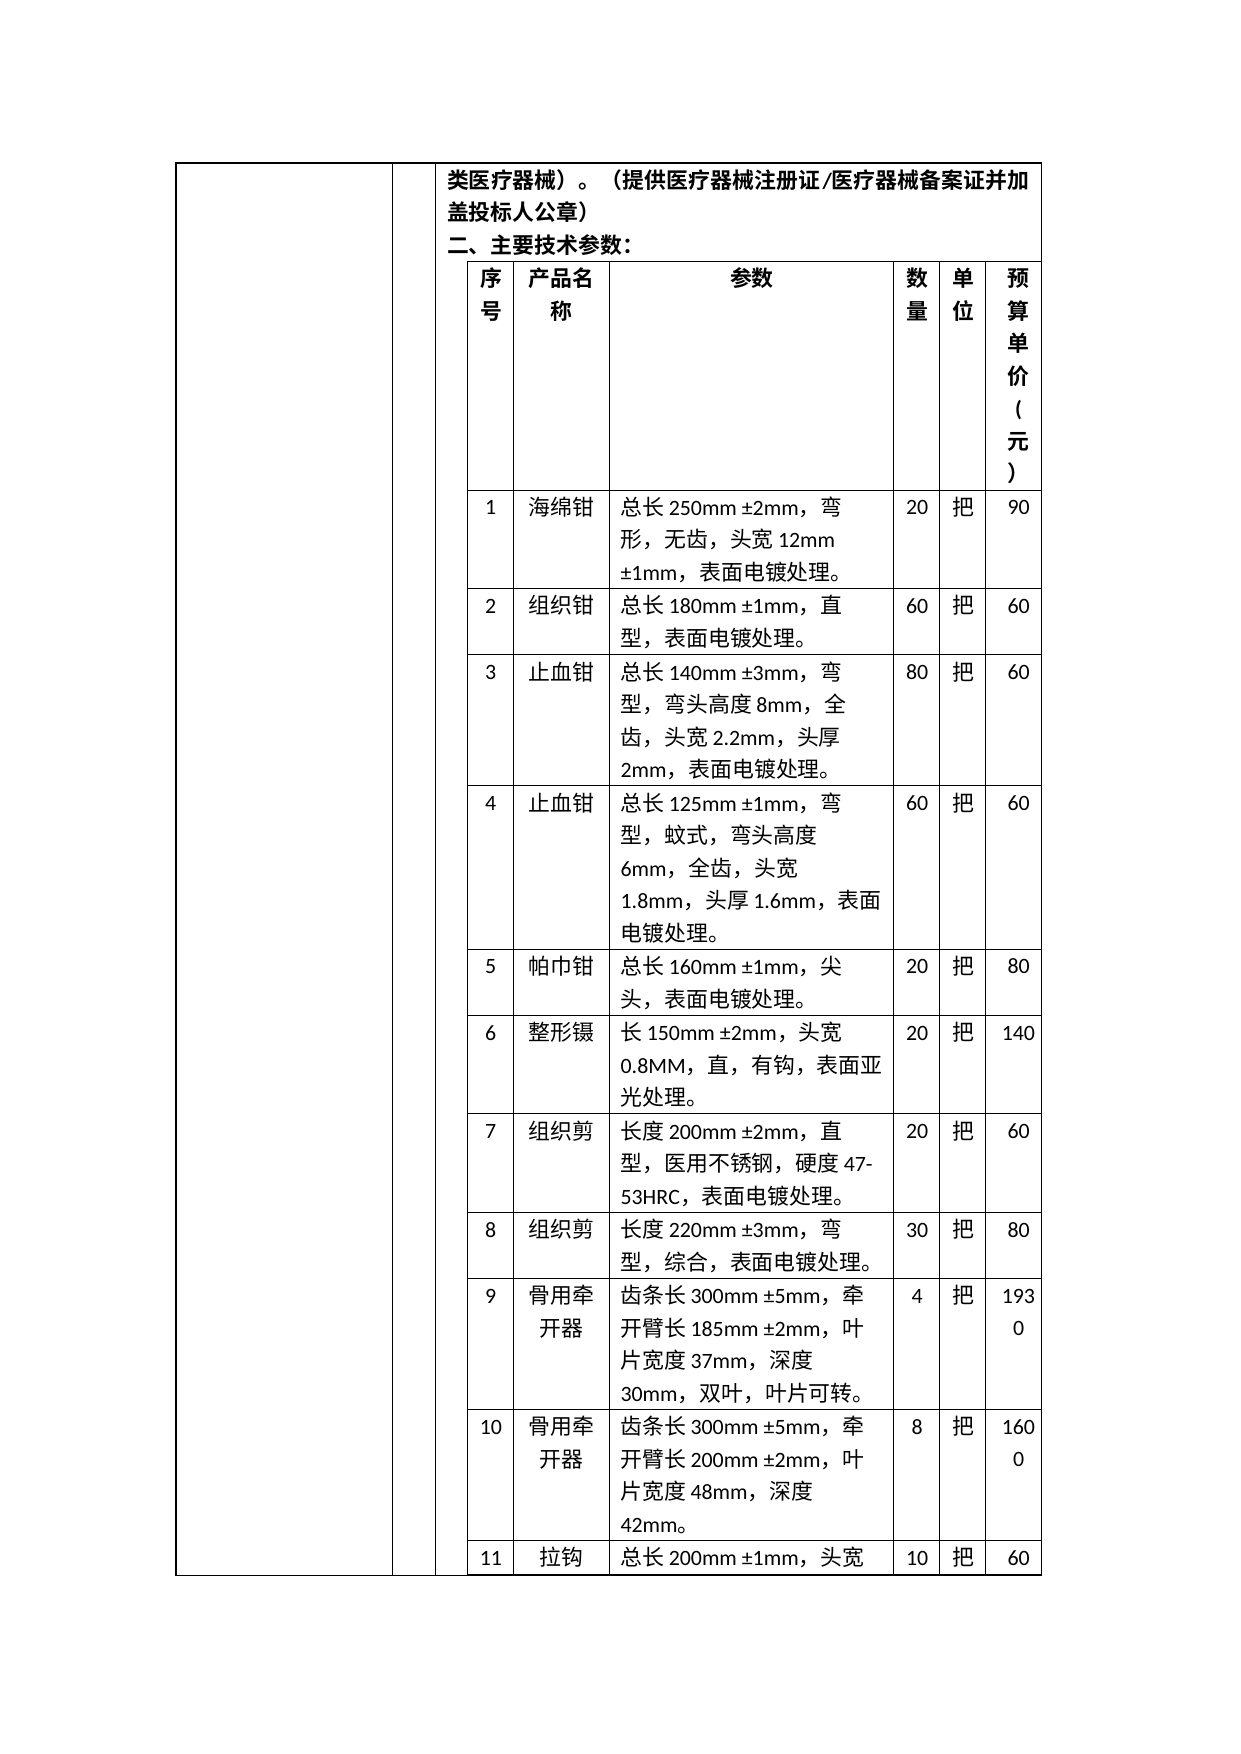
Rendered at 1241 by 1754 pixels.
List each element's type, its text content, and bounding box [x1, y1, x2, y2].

table_cell [177, 164, 392, 1574]
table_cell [436, 164, 1041, 1574]
table_cell 1 [393, 164, 435, 1574]
